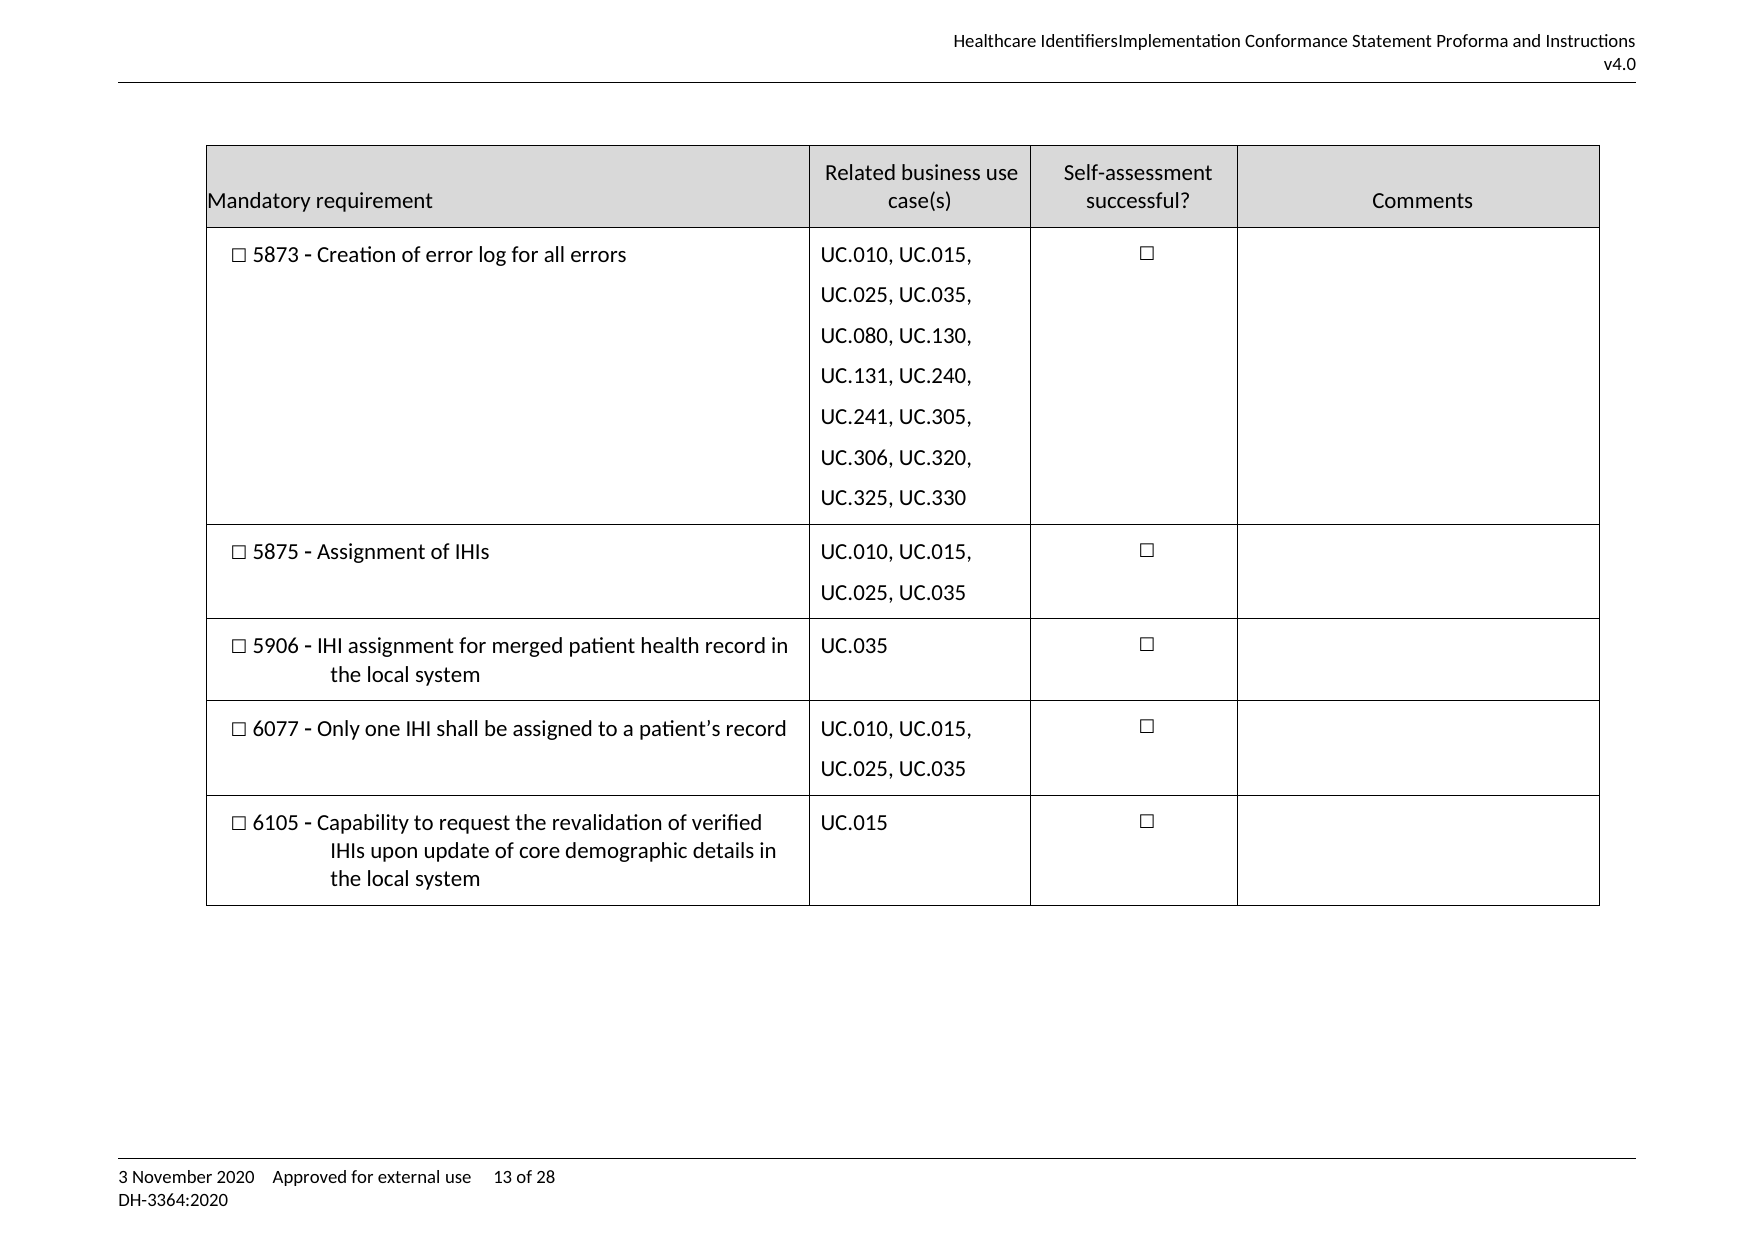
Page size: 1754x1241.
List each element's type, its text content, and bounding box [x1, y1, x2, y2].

table_cell [1238, 228, 1599, 524]
table_cell UC.010, UC.015, UC.025, UC.035, UC.080, UC.130, UC.131, UC.240, UC.241, UC.305, UC.306, UC.320, UC.325, UC.330 [810, 228, 1030, 524]
table_cell UC.010, UC.015, UC.025, UC.035 [810, 525, 1030, 618]
table_header Related business use case(s) [810, 146, 1030, 227]
table_cell 5906 IHI assignment for merged patient health record in the local system [207, 619, 809, 700]
table_header Mandatory requirement [207, 146, 809, 227]
table_header Self-assessment successful? [1031, 146, 1237, 227]
table_cell [1238, 701, 1599, 795]
table_cell 5873 Creation of error log for all errors [207, 228, 809, 524]
table_cell UC.015 [810, 796, 1030, 905]
table_cell 5875 Assignment of IHIs [207, 525, 809, 618]
table_cell UC.010, UC.015, UC.025, UC.035 [810, 701, 1030, 795]
table_header Comments [1238, 146, 1599, 227]
table_cell 6077 Only one IHI shall be assigned to a patient’s record [207, 701, 809, 795]
table_cell UC.035 [810, 619, 1030, 700]
table_cell 6105 Capability to request the revalidation of verified IHIs upon update of core demographic details in the local system [207, 796, 809, 905]
table_cell [1238, 796, 1599, 905]
table_cell [1238, 619, 1599, 700]
table_cell [1238, 525, 1599, 618]
